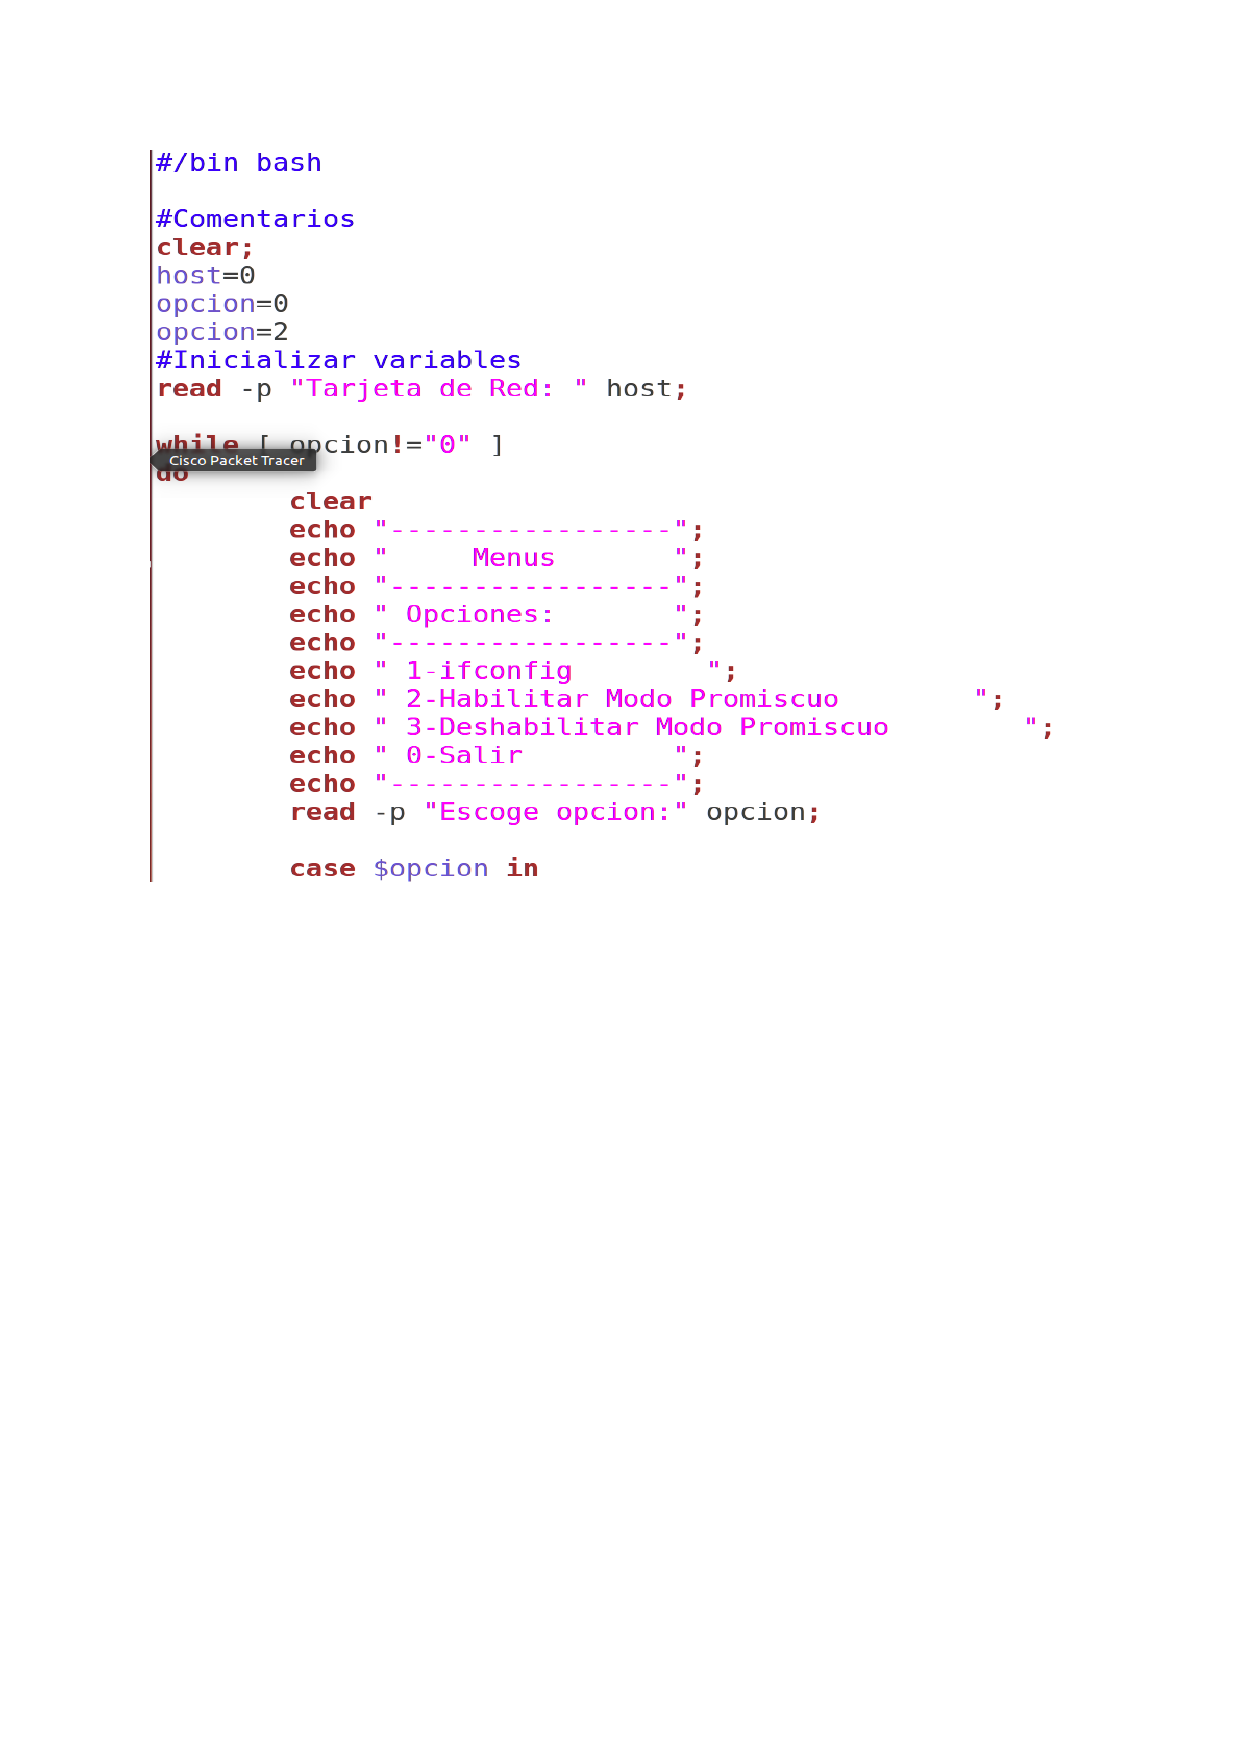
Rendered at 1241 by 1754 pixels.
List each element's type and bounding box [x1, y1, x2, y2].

picture [150, 150, 1091, 882]
